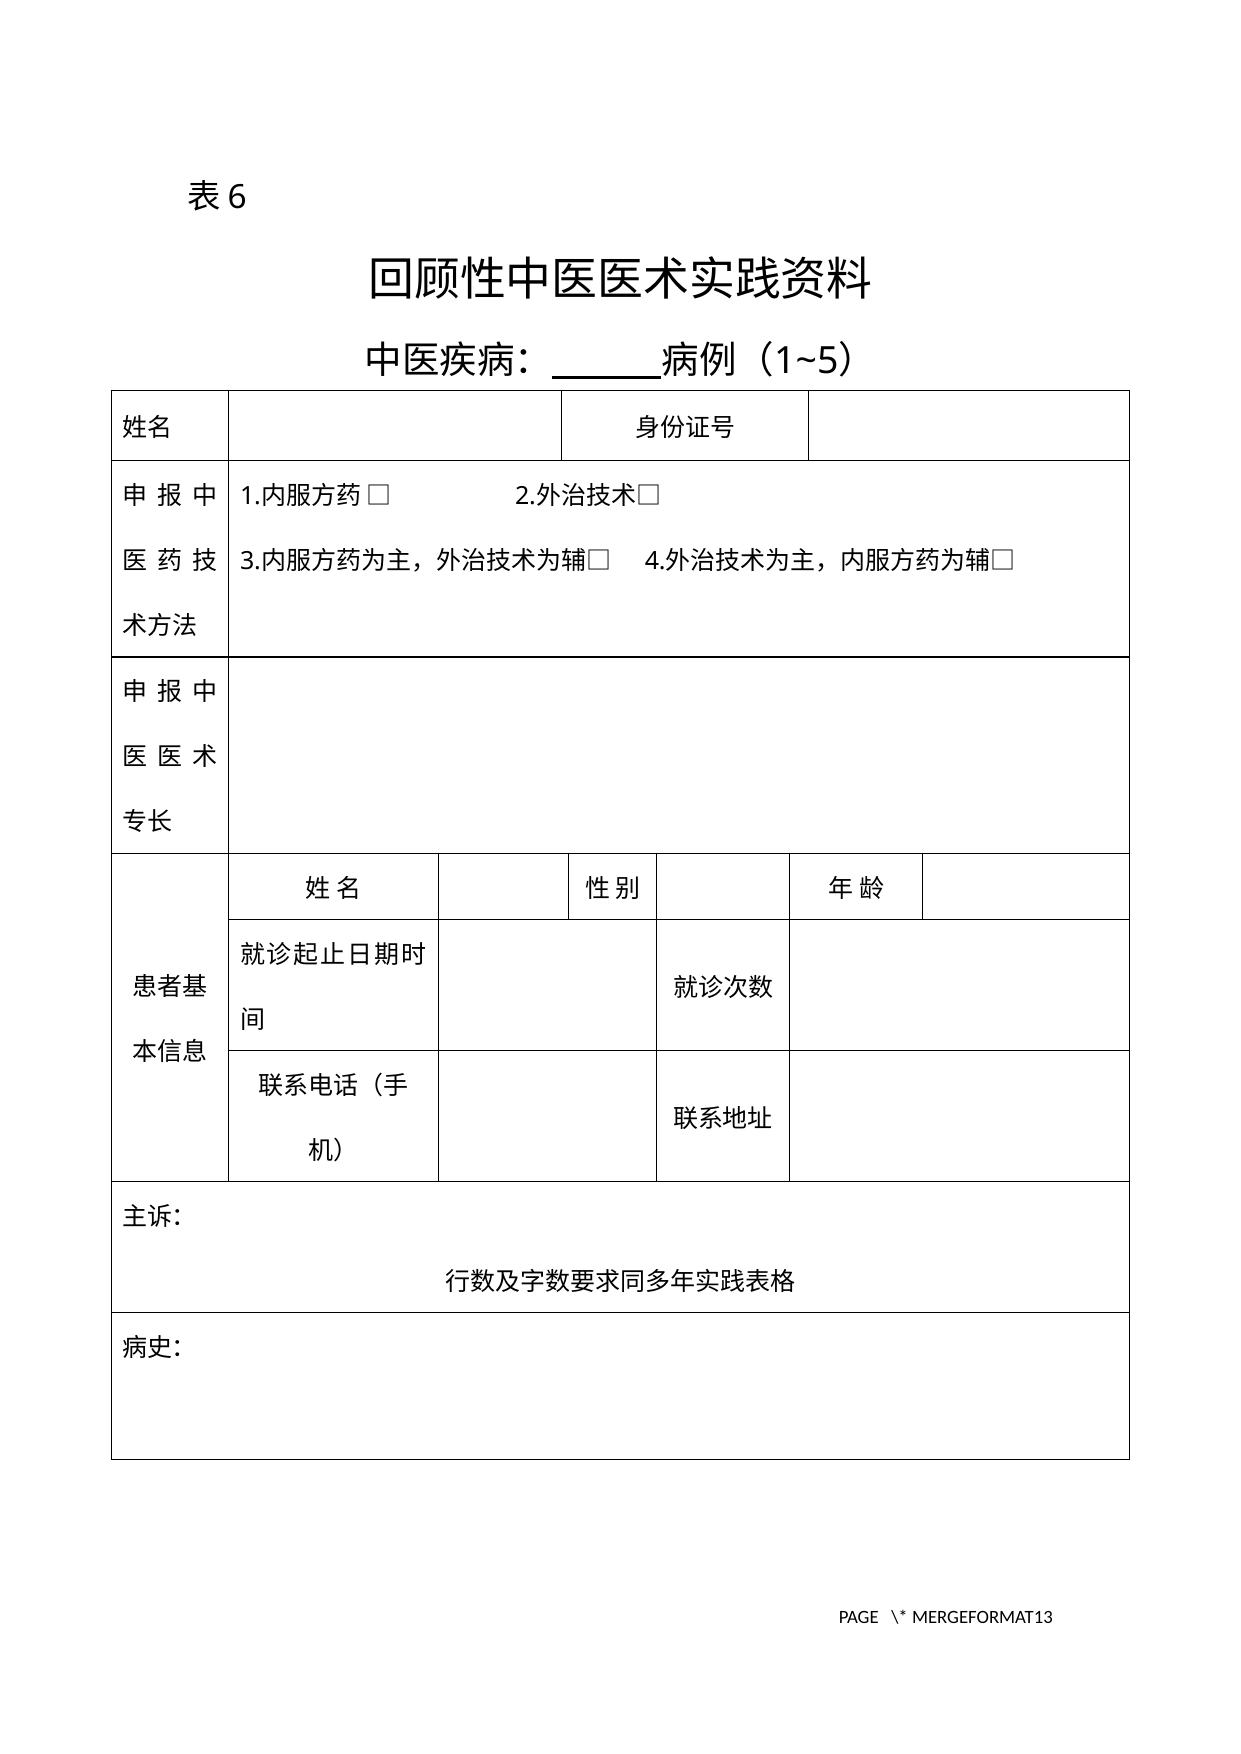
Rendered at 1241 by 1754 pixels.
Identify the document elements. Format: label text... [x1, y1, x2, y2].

table_cell [657, 854, 789, 919]
table_cell 姓 名 [229, 854, 438, 919]
table_cell [790, 920, 1129, 1050]
table_header [229, 391, 561, 460]
table_cell [790, 1051, 1129, 1181]
table_cell 主诉： 行数及字数要求同多年实践表格 [112, 1182, 1129, 1312]
table_cell 年 龄 [790, 854, 922, 919]
table_header 身份证号 [562, 391, 808, 460]
table_cell 病史： [112, 1313, 1129, 1458]
table_cell 就诊起止日期时间 [229, 920, 438, 1050]
table_header 姓名 [112, 391, 228, 460]
table_cell [229, 658, 1129, 852]
table_cell [439, 854, 568, 919]
table_cell 申报中医医术专长 [112, 658, 228, 852]
text 表6 [187, 162, 1053, 227]
table_cell 性 别 [569, 854, 656, 919]
table_cell 联系电话（手机） [229, 1051, 438, 1181]
table_cell [439, 920, 656, 1050]
text 回顾性中医医术实践资料 [187, 227, 1053, 324]
table_cell 申报中医药技术方法 [112, 461, 228, 656]
text 中医疾病： 病例（1~5） [187, 324, 1053, 389]
table_cell [923, 854, 1129, 919]
table_header [809, 391, 1129, 460]
table_cell 就诊次数 [657, 920, 789, 1050]
table_cell 1.内服方药 □ 2.外治技术□ 3.内服方药为主，外治技术为辅□ 4.外治技术为主，内服方药为辅□ [229, 461, 1129, 656]
table_cell 患者基本信息 [112, 854, 228, 1181]
table_cell [439, 1051, 656, 1181]
table_cell 联系地址 [657, 1051, 789, 1181]
